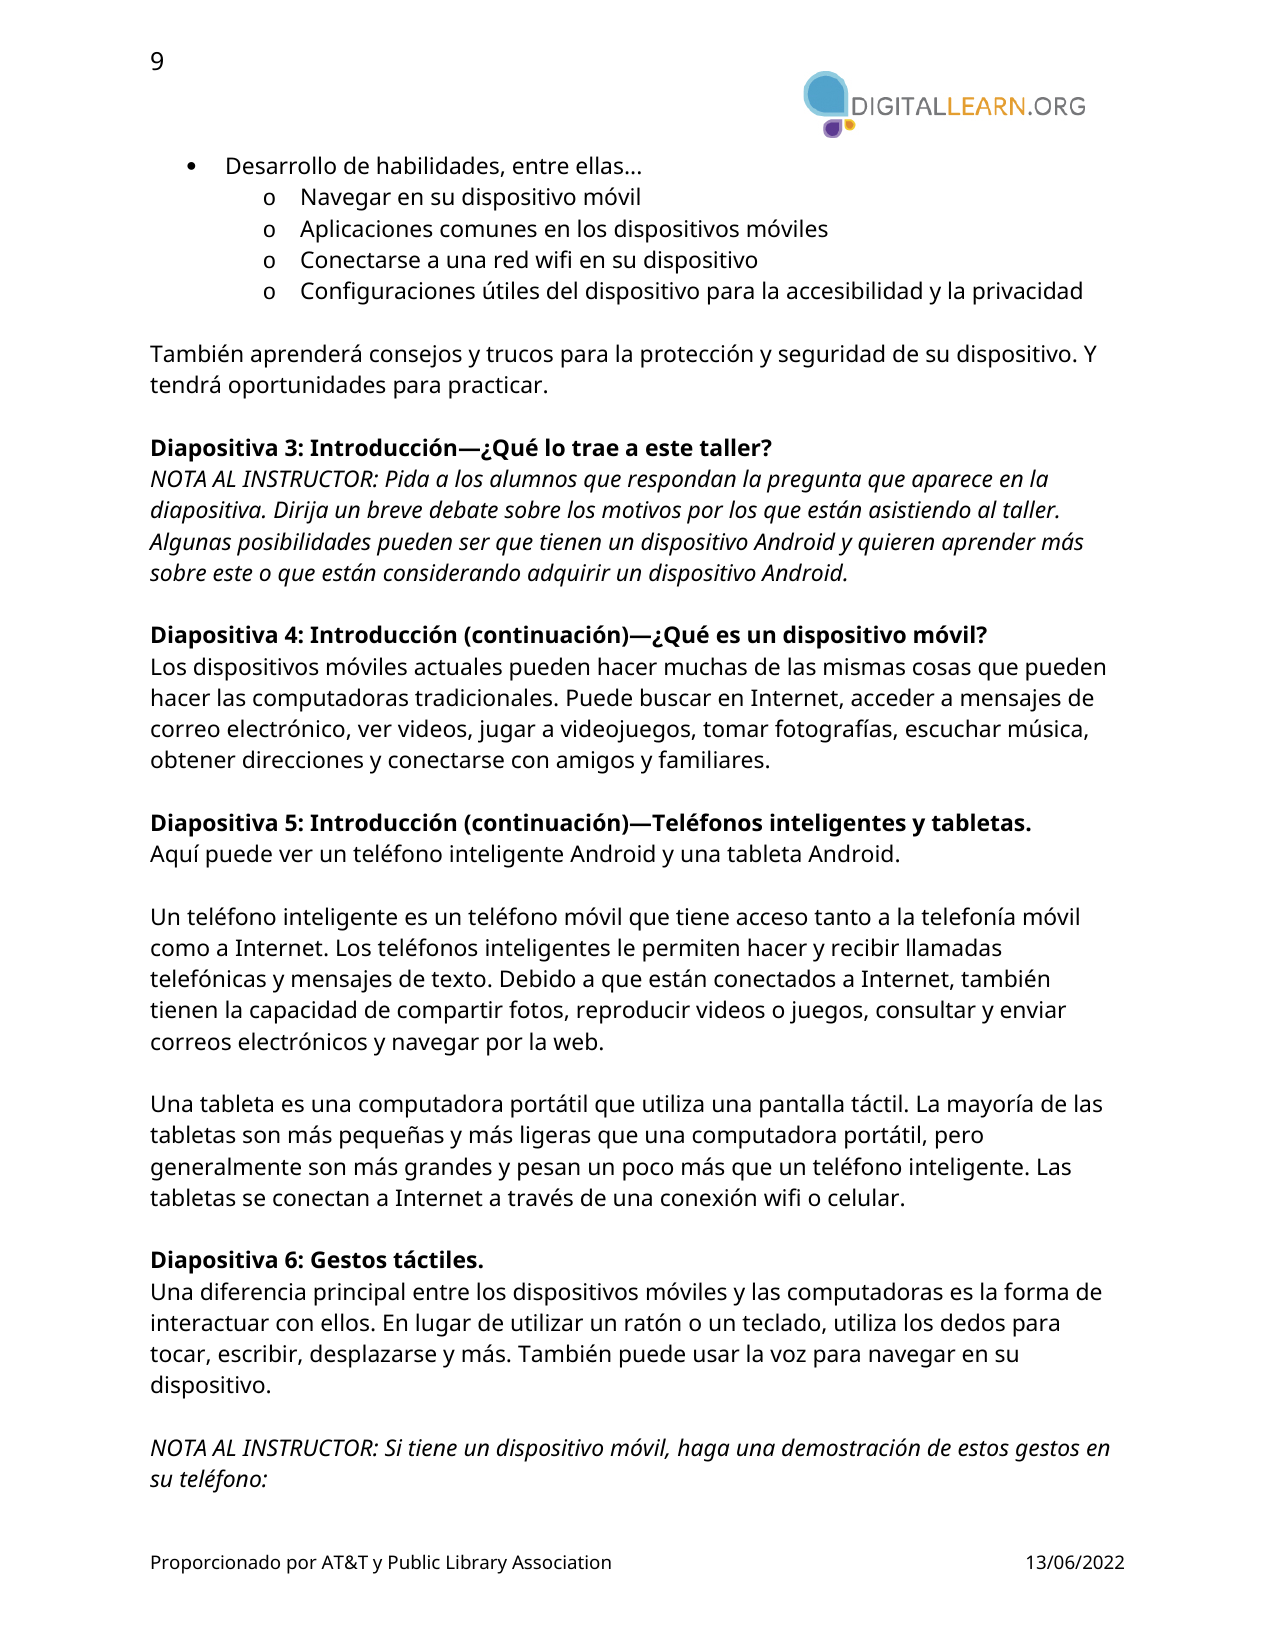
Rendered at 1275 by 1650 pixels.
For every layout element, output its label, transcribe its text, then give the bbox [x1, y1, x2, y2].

picture [803, 71, 1085, 138]
text También aprenderá consejos y trucos para la protección y seguridad de su dispositivo. Y tendrá oportunidades para practicar. [150, 338, 1125, 400]
text Una tableta es una computadora portátil que utiliza una pantalla táctil. La mayoría de las tabletas son más pequeñas y más ligeras que una computadora portátil, pero generalmente son más grandes y pesan un poco más que un teléfono inteligente. Las tabletas se conectan a Internet a través de una conexión wifi o celular. [150, 1088, 1125, 1213]
text Los dispositivos móviles actuales pueden hacer muchas de las mismas cosas que pueden hacer las computadoras tradicionales. Puede buscar en Internet, acceder a mensajes de correo electrónico, ver videos, jugar a videojuegos, tomar fotografías, escuchar música, obtener direcciones y conectarse con amigos y familiares. [150, 650, 1125, 775]
text Un teléfono inteligente es un teléfono móvil que tiene acceso tanto a la telefonía móvil como a Internet. Los teléfonos inteligentes le permiten hacer y recibir llamadas telefónicas y mensajes de texto. Debido a que están conectados a Internet, también tienen la capacidad de compartir fotos, reproducir videos o juegos, consultar y enviar correos electrónicos y navegar por la web. [150, 900, 1125, 1057]
text NOTA AL INSTRUCTOR: Si tiene un dispositivo móvil, haga una demostración de estos gestos en su teléfono: [150, 1432, 1125, 1494]
text Diapositiva 3: Introducción—¿Qué lo trae a este taller? [150, 432, 1125, 463]
list Desarrollo de habilidades, entre ellas... [187, 150, 1125, 181]
text Diapositiva 6: Gestos táctiles. [150, 1244, 1125, 1275]
text Diapositiva 4: Introducción (continuación)—¿Qué es un dispositivo móvil? [150, 619, 1125, 650]
text Aquí puede ver un teléfono inteligente Android y una tableta Android. [150, 838, 1125, 869]
list Configuraciones útiles del dispositivo para la accesibilidad y la privacidad [262, 275, 1125, 307]
text NOTA AL INSTRUCTOR: Pida a los alumnos que respondan la pregunta que aparece en la diapositiva. Dirija un breve debate sobre los motivos por los que están asistiendo al taller. Algunas posibilidades pueden ser que tienen un dispositivo Android y quieren aprender más sobre este o que están considerando adquirir un dispositivo Android. [150, 463, 1125, 588]
list Navegar en su dispositivo móvil [262, 181, 1125, 213]
list Aplicaciones comunes en los dispositivos móviles [262, 213, 1125, 244]
text Diapositiva 5: Introducción (continuación)—Teléfonos inteligentes y tabletas. [150, 807, 1125, 838]
list Conectarse a una red wifi en su dispositivo [262, 244, 1125, 275]
text Una diferencia principal entre los dispositivos móviles y las computadoras es la forma de interactuar con ellos. En lugar de utilizar un ratón o un teclado, utiliza los dedos para tocar, escribir, desplazarse y más. También puede usar la voz para navegar en su dispositivo. [150, 1275, 1125, 1400]
